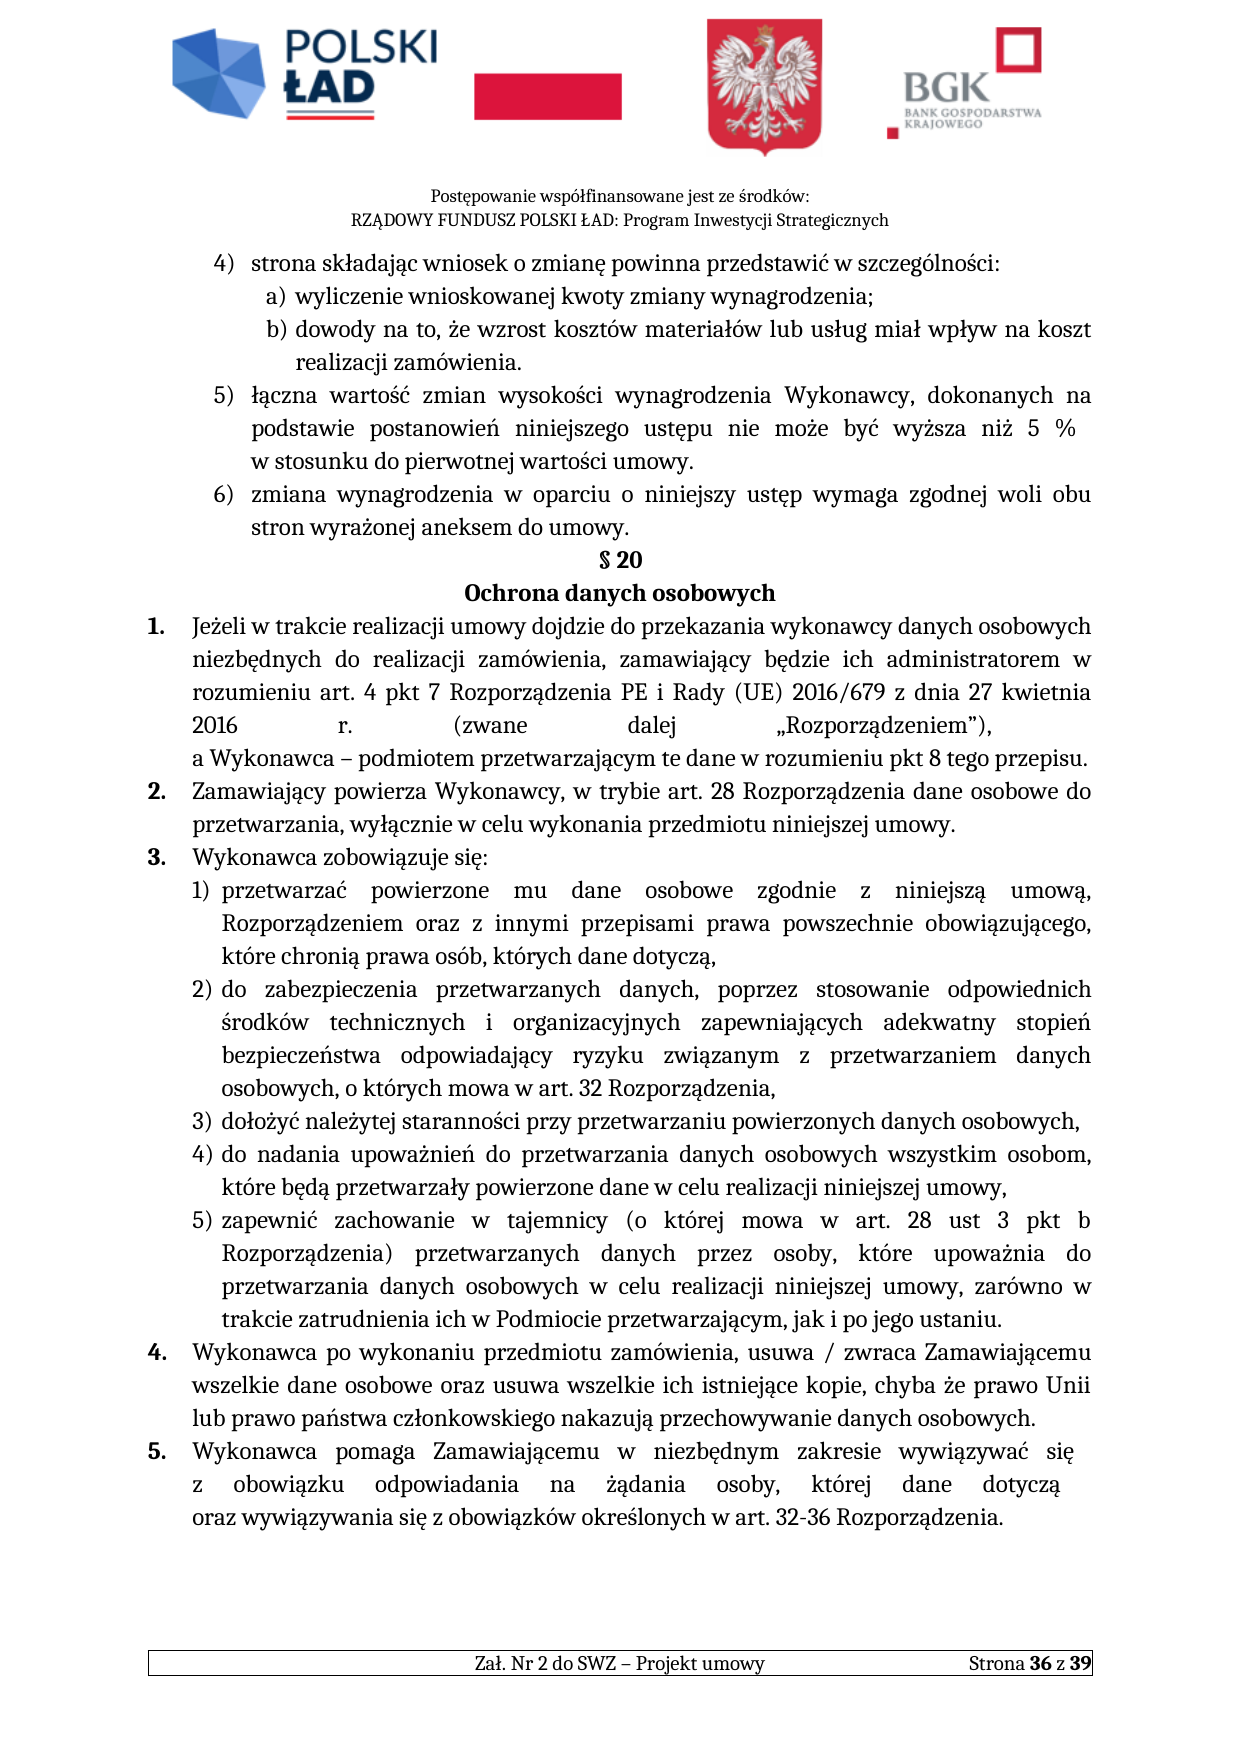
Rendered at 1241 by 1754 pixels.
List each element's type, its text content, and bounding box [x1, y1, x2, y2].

picture [147, 11, 1093, 161]
list zapewnić zachowanie w tajemnicy (o której mowa w art. 28 ust 3 pkt b Rozporządzenia) przetwarzanych danych przez osoby, które upoważnia do przetwarzania danych osobowych w celu realizacji niniejszej umowy, zarówno w trakcie zatrudnienia ich w Podmiocie przetwarzającym, jak i po jego ustaniu. [192, 1206, 1093, 1334]
list Wykonawca po wykonaniu przedmiotu zamówienia, usuwa / zwraca Zamawiającemu wszelkie dane osobowe oraz usuwa wszelkie ich istniejące kopie, chyba że prawo Unii lub prawo państwa członkowskiego nakazują przechowywanie danych osobowych. [148, 1338, 1093, 1433]
list Zamawiający powierza Wykonawcy, w trybie art. 28 Rozporządzenia dane osobowe do przetwarzania, wyłącznie w celu wykonania przedmiotu niniejszej umowy. [148, 777, 1093, 839]
list Wykonawca pomaga Zamawiającemu w niezbędnym zakresie wywiązywać się z obowiązku odpowiadania na żądania osoby, której dane dotyczą oraz wywiązywania się z obowiązków określonych w art. 32-36 Rozporządzenia. [148, 1437, 1093, 1532]
list do nadania upoważnień do przetwarzania danych osobowych wszystkim osobom, które będą przetwarzały powierzone dane w celu realizacji niniejszej umowy, [192, 1140, 1093, 1202]
list dołożyć należytej staranności przy przetwarzaniu powierzonych danych osobowych, [192, 1107, 1093, 1136]
list przetwarzać powierzone mu dane osobowe zgodnie z niniejszą umową, Rozporządzeniem oraz z innymi przepisami prawa powszechnie obowiązującego, które chronią prawa osób, których dane dotyczą, [192, 876, 1093, 971]
list wyliczenie wnioskowanej kwoty zmiany wynagrodzenia; [266, 282, 1093, 310]
list dowody na to, że wzrost kosztów materiałów lub usług miał wpływ na koszt realizacji zamówienia. [266, 314, 1093, 376]
list Jeżeli w trakcie realizacji umowy dojdzie do przekazania wykonawcy danych osobowych niezbędnych do realizacji zamówienia, zamawiający będzie ich administratorem w rozumieniu art. 4 pkt 7 Rozporządzenia PE i Rady (UE) 2016/679 z dnia 27 kwietnia 2016 r. (zwane dalej „Rozporządzeniem”), a Wykonawca – podmiotem przetwarzającym te dane w rozumieniu pkt 8 tego przepisu. [148, 612, 1093, 773]
list strona składając wniosek o zmianę powinna przedstawić w szczególności: [213, 248, 1093, 277]
text Ochrona danych osobowych [148, 579, 1093, 607]
list do zabezpieczenia przetwarzanych danych, poprzez stosowanie odpowiednich środków technicznych i organizacyjnych zapewniających adekwatny stopień bezpieczeństwa odpowiadający ryzyku związanym z przetwarzaniem danych osobowych, o których mowa w art. 32 Rozporządzenia, [192, 975, 1093, 1103]
list łączna wartość zmian wysokości wynagrodzenia Wykonawcy, dokonanych na podstawie postanowień niniejszego ustępu nie może być wyższa niż 5 % w stosunku do pierwotnej wartości umowy. [213, 381, 1093, 475]
list Wykonawca zobowiązuje się: [148, 843, 1093, 872]
list zmiana wynagrodzenia w oparciu o niniejszy ustęp wymaga zgodnej woli obu stron wyrażonej aneksem do umowy. [213, 480, 1093, 541]
text § 20 [148, 546, 1093, 574]
